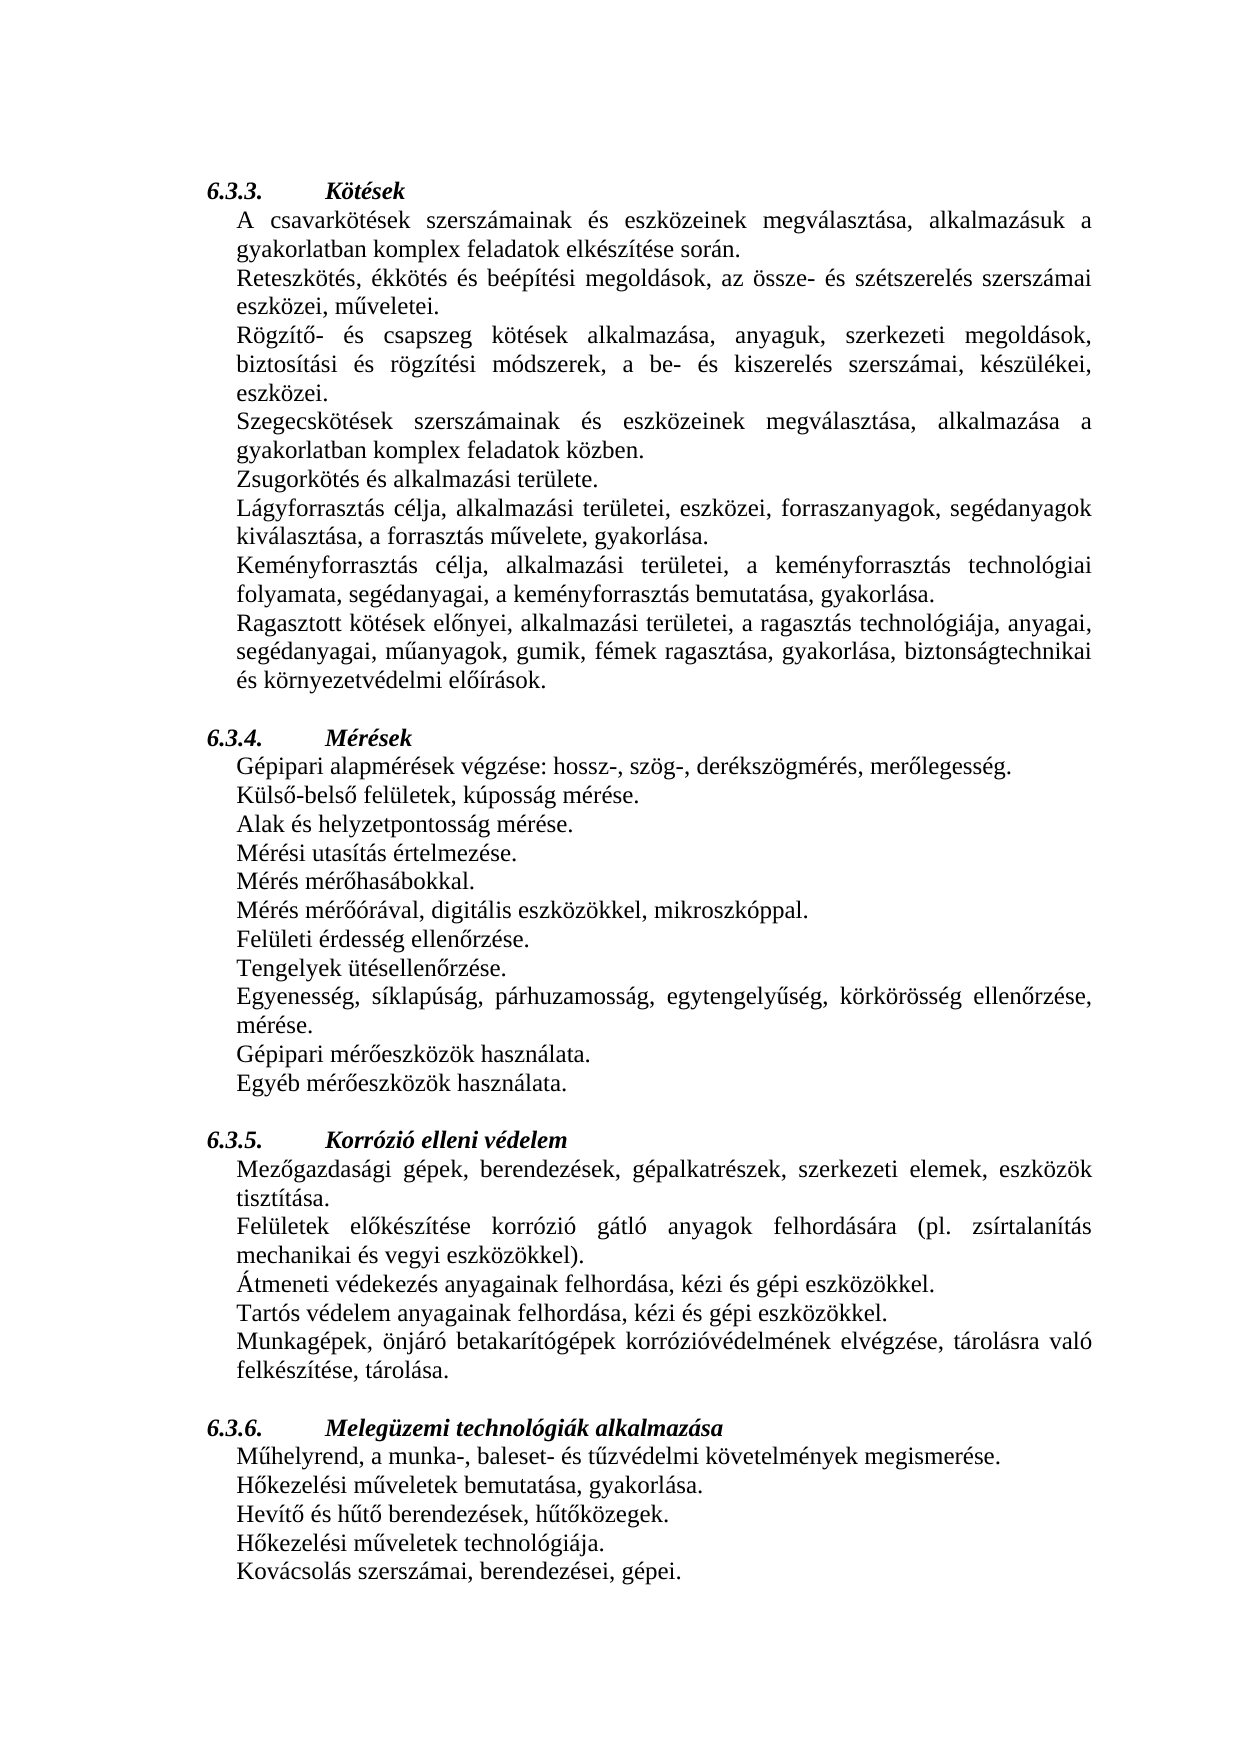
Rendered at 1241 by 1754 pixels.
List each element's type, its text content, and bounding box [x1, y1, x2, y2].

text Tengelyek ütésellenőrzése. [236, 953, 1093, 981]
text Zsugorkötés és alkalmazási területe. [236, 464, 1093, 493]
text Hőkezelési műveletek technológiája. [236, 1528, 1093, 1556]
text Mezőgazdasági gépek, berendezések, gépalkatrészek, szerkezeti elemek, eszközök tisztítása. [236, 1154, 1093, 1211]
text Átmeneti védekezés anyagainak felhordása, kézi és gépi eszközökkel. [236, 1269, 1093, 1298]
list Melegüzemi technológiák alkalmazása [207, 1413, 1093, 1441]
text Gépipari alapmérések végzése: hossz-, szög-, derékszögmérés, merőlegesség. [236, 751, 1093, 780]
text Hevítő és hűtő berendezések, hűtőközegek. [236, 1499, 1093, 1528]
list Mérések [207, 723, 1093, 751]
text Tartós védelem anyagainak felhordása, kézi és gépi eszközökkel. [236, 1298, 1093, 1326]
text Rögzítő- és csapszeg kötések alkalmazása, anyaguk, szerkezeti megoldások, biztosítási és rögzítési módszerek, a be- és kiszerelés szerszámai, készülékei, eszközei. [236, 320, 1093, 406]
text Egyenesség, síklapúság, párhuzamosság, egytengelyűség, körkörösség ellenőrzése, mérése. [236, 981, 1093, 1039]
list Korrózió elleni védelem [207, 1125, 1093, 1154]
text Mérési utasítás értelmezése. [236, 838, 1093, 866]
list Kötések [207, 176, 1093, 205]
text Szegecskötések szerszámainak és eszközeinek megválasztása, alkalmazása a gyakorlatban komplex feladatok közben. [236, 406, 1093, 464]
text Egyéb mérőeszközök használata. [236, 1068, 1093, 1096]
text Hőkezelési műveletek bemutatása, gyakorlása. [236, 1470, 1093, 1499]
text Külső-belső felületek, kúposság mérése. [236, 780, 1093, 809]
text Munkagépek, önjáró betakarítógépek korrózióvédelmének elvégzése, tárolásra való felkészítése, tárolása. [236, 1326, 1093, 1384]
text Keményforrasztás célja, alkalmazási területei, a keményforrasztás technológiai folyamata, segédanyagai, a keményforrasztás bemutatása, gyakorlása. [236, 550, 1093, 608]
text Műhelyrend, a munka-, baleset- és tűzvédelmi követelmények megismerése. [236, 1441, 1093, 1470]
text Mérés mérőórával, digitális eszközökkel, mikroszkóppal. [236, 895, 1093, 924]
text Mérés mérőhasábokkal. [236, 866, 1093, 895]
text Felületek előkészítése korrózió gátló anyagok felhordására (pl. zsírtalanítás mechanikai és vegyi eszközökkel). [236, 1211, 1093, 1269]
text Lágyforrasztás célja, alkalmazási területei, eszközei, forraszanyagok, segédanyagok kiválasztása, a forrasztás művelete, gyakorlása. [236, 493, 1093, 550]
text Ragasztott kötések előnyei, alkalmazási területei, a ragasztás technológiája, anyagai, segédanyagai, műanyagok, gumik, fémek ragasztása, gyakorlása, biztonságtechnikai és környezetvédelmi előírások. [236, 608, 1093, 694]
text A csavarkötések szerszámainak és eszközeinek megválasztása, alkalmazásuk a gyakorlatban komplex feladatok elkészítése során. [236, 205, 1093, 263]
text Kovácsolás szerszámai, berendezései, gépei. [236, 1556, 1093, 1585]
text Alak és helyzetpontosság mérése. [236, 809, 1093, 838]
text Reteszkötés, ékkötés és beépítési megoldások, az össze- és szétszerelés szerszámai eszközei, műveletei. [236, 263, 1093, 320]
text Felületi érdesség ellenőrzése. [236, 924, 1093, 953]
text Gépipari mérőeszközök használata. [236, 1039, 1093, 1068]
